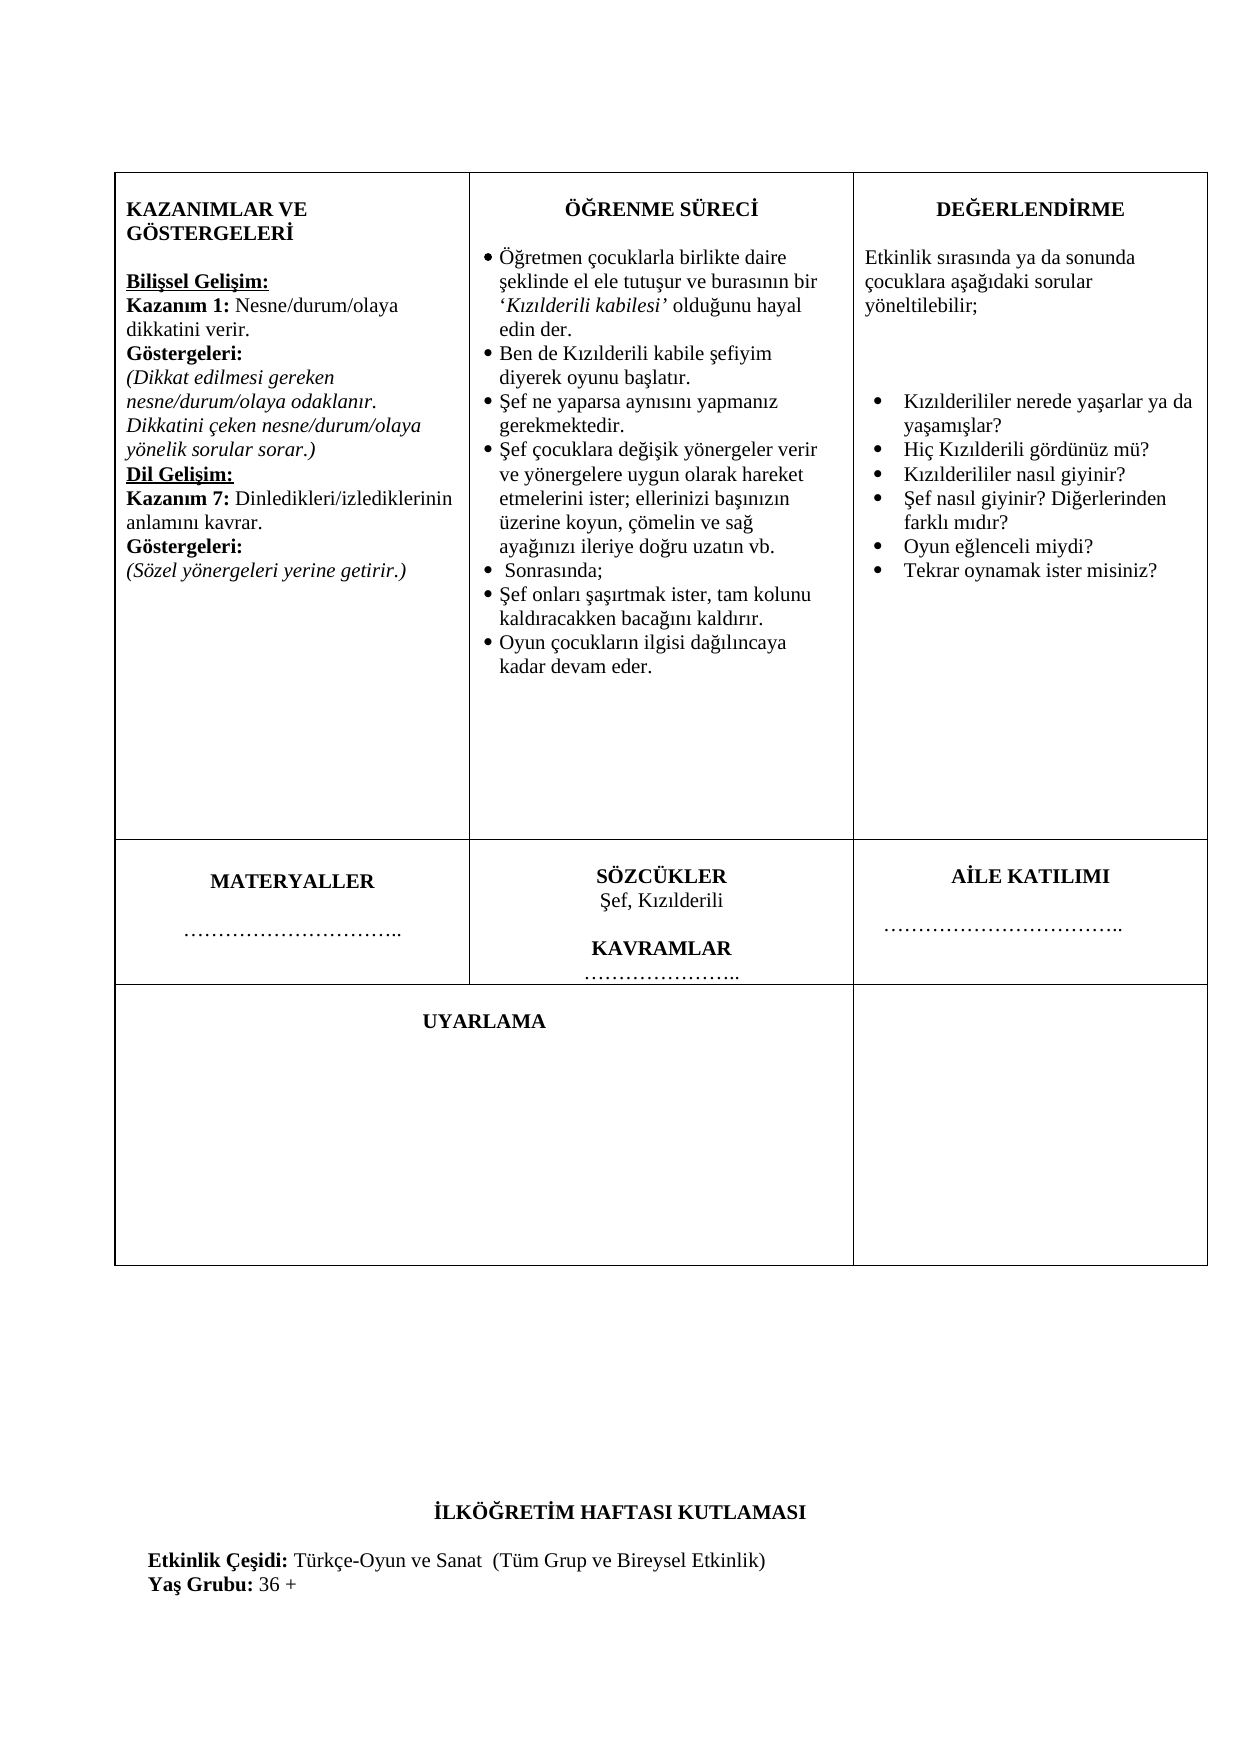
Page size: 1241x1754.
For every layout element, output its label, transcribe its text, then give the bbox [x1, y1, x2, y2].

table_cell MATERYALLER ………………………….. [116, 840, 469, 984]
table_header KAZANIMLAR VE GÖSTERGELERİ Bilişsel Gelişim: Kazanım 1: Nesne/durum/olaya dikkatini verir. Göstergeleri: (Dikkat edilmesi gereken nesne/durum/olaya odaklanır. Dikkatini çeken nesne/durum/olaya yönelik sorular sorar.) Dil Gelişim: Kazanım 7: Dinledikleri/izlediklerinin anlamını kavrar. Göstergeleri: (Sözel yönergeleri yerine getirir.) [116, 173, 469, 839]
table_cell [854, 985, 1207, 1265]
table_header ÖĞRENME SÜRECİ Öğretmen çocuklarla birlikte daire şeklinde el ele tutuşur ve burasının bir ‘Kızılderili kabilesi’ olduğunu hayal edin der. Ben de Kızılderili kabile şefiyim diyerek oyunu başlatır. Şef ne yaparsa aynısını yapmanız gerekmektedir. Şef çocuklara değişik yönergeler verir ve yönergelere uygun olarak hareket etmelerini ister; ellerinizi başınızın üzerine koyun, çömelin ve sağ ayağınızı ileriye doğru uzatın vb. Sonrasında; Şef onları şaşırtmak ister, tam kolunu kaldıracakken bacağını kaldırır. Oyun çocukların ilgisi dağılıncaya kadar devam eder. [470, 173, 853, 839]
table_header DEĞERLENDİRME Etkinlik sırasında ya da sonunda çocuklara aşağıdaki sorular yöneltilebilir; Kızılderililer nerede yaşarlar ya da yaşamışlar? Hiç Kızılderili gördünüz mü? Kızılderililer nasıl giyinir? Şef nasıl giyinir? Diğerlerinden farklı mıdır? Oyun eğlenceli miydi? Tekrar oynamak ister misiniz? [854, 173, 1207, 839]
table_cell UYARLAMA [116, 985, 853, 1265]
list İLKÖĞRETİM HAFTASI KUTLAMASI [148, 1500, 1093, 1524]
table_cell AİLE KATILIMI …………………………….. [854, 840, 1207, 984]
text Etkinlik Çeşidi: Türkçe-Oyun ve Sanat (Tüm Grup ve Bireysel Etkinlik) [148, 1548, 1093, 1572]
table_cell SÖZCÜKLER Şef, Kızılderili KAVRAMLAR ………………….. [470, 840, 853, 984]
text Yaş Grubu: 36 + [148, 1572, 1093, 1596]
